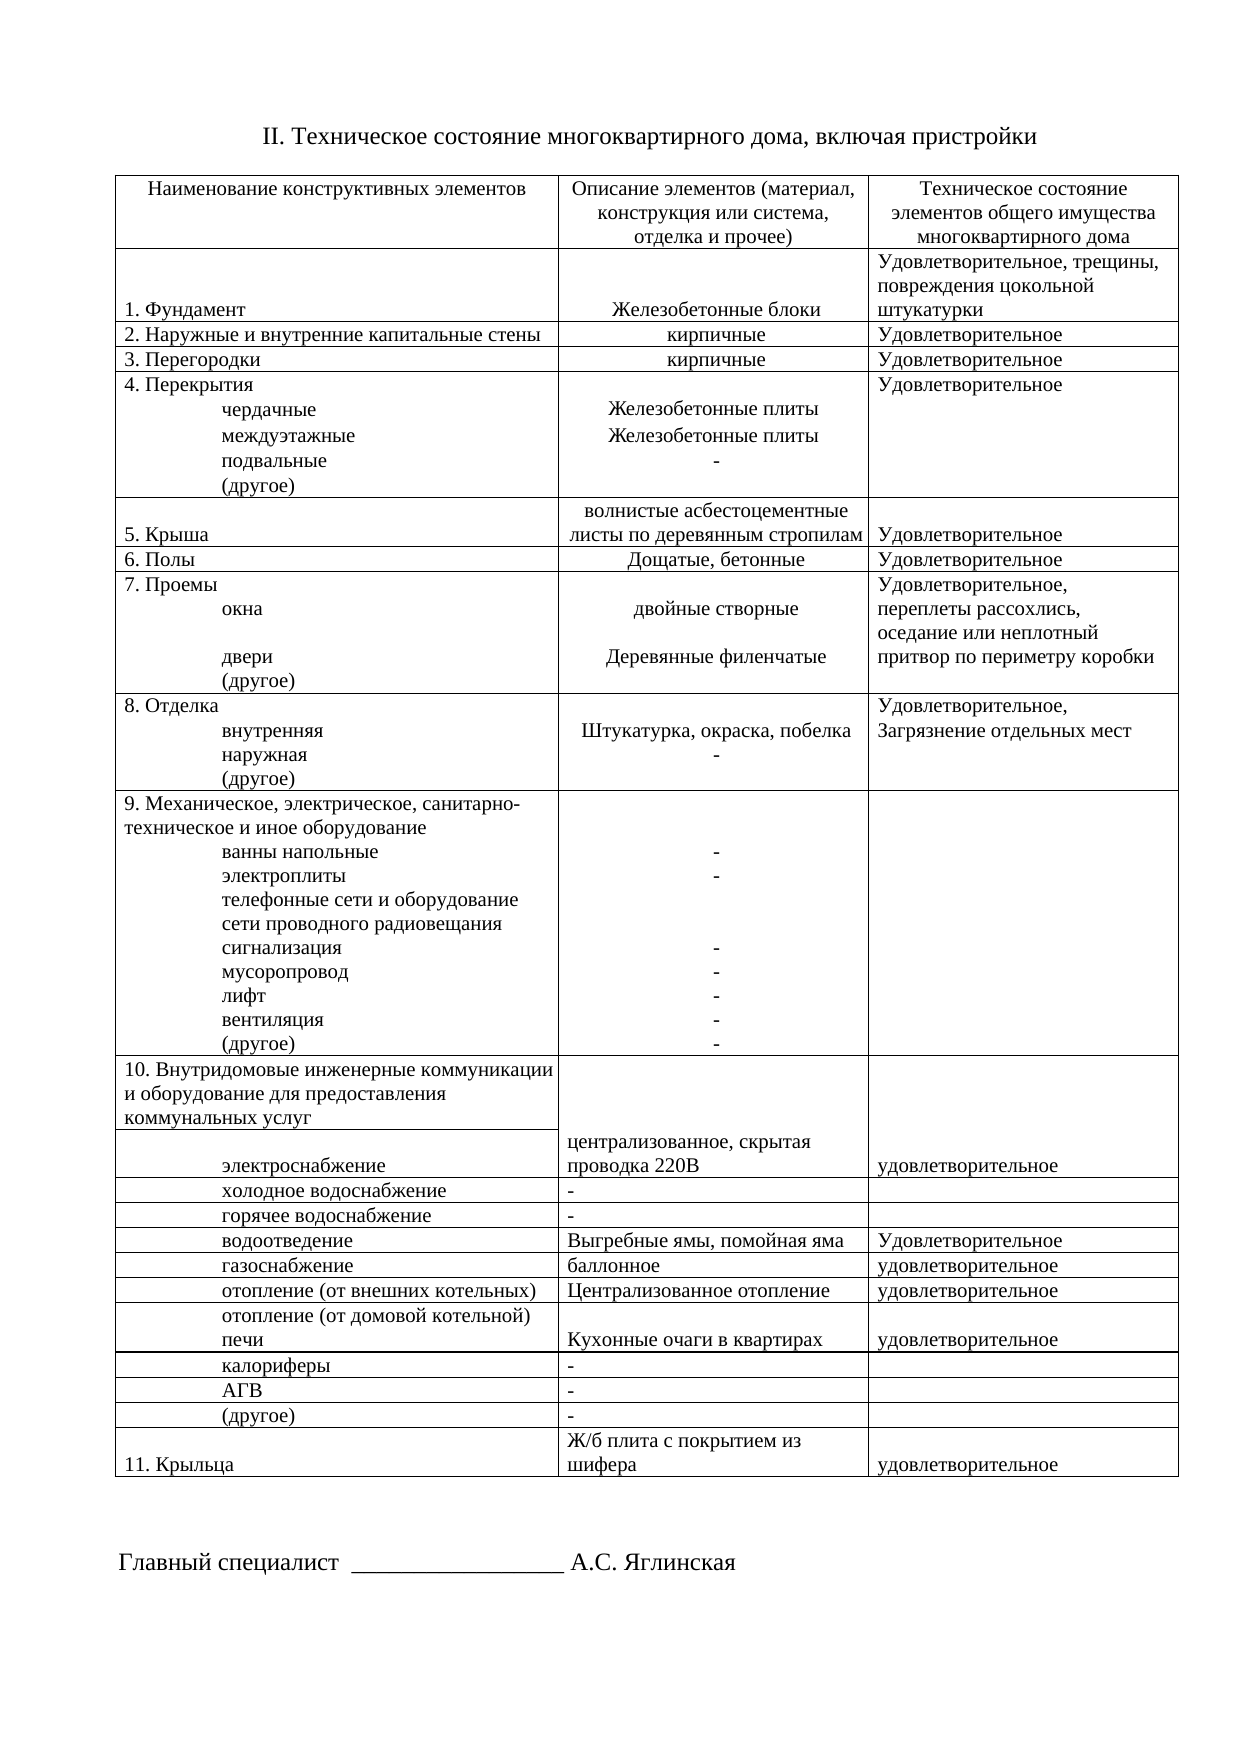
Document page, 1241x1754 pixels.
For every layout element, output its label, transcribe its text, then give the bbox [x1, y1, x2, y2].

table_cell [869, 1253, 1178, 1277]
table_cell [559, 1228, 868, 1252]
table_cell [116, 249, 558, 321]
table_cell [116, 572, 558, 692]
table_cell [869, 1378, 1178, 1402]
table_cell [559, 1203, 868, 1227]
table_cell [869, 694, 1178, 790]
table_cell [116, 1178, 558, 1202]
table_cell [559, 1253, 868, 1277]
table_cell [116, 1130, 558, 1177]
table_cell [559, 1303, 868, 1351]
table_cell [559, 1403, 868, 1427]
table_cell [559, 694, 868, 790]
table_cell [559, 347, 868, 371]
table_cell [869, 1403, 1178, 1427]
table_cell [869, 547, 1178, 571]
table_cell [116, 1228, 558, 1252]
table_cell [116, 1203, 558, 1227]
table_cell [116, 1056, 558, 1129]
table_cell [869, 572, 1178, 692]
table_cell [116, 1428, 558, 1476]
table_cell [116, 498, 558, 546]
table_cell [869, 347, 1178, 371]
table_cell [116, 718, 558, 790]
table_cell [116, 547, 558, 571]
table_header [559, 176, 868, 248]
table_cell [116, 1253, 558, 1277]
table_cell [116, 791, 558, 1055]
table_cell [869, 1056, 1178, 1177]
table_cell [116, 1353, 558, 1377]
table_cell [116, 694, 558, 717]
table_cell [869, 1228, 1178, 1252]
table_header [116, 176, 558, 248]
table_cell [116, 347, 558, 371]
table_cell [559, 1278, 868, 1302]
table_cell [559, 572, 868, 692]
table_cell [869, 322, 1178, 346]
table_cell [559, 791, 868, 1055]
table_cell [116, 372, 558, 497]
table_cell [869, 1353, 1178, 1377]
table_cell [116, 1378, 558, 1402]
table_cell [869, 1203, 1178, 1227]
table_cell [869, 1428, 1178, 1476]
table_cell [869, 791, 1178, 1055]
text II. Техническое состояние многоквартирного дома, включая пристройки [118, 121, 1181, 149]
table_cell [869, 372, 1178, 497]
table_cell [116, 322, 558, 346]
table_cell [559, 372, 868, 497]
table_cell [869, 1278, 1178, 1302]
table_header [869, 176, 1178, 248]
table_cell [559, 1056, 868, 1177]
text Главный специалист _________________ А.С. Яглинская [118, 1547, 1181, 1576]
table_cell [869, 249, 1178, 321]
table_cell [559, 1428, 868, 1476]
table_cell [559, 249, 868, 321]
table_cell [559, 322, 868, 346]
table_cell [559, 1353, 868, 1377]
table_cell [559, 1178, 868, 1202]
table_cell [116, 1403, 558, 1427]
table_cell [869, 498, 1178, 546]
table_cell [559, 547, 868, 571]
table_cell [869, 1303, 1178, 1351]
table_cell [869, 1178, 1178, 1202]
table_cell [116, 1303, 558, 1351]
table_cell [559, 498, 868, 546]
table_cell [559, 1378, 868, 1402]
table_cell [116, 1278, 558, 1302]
